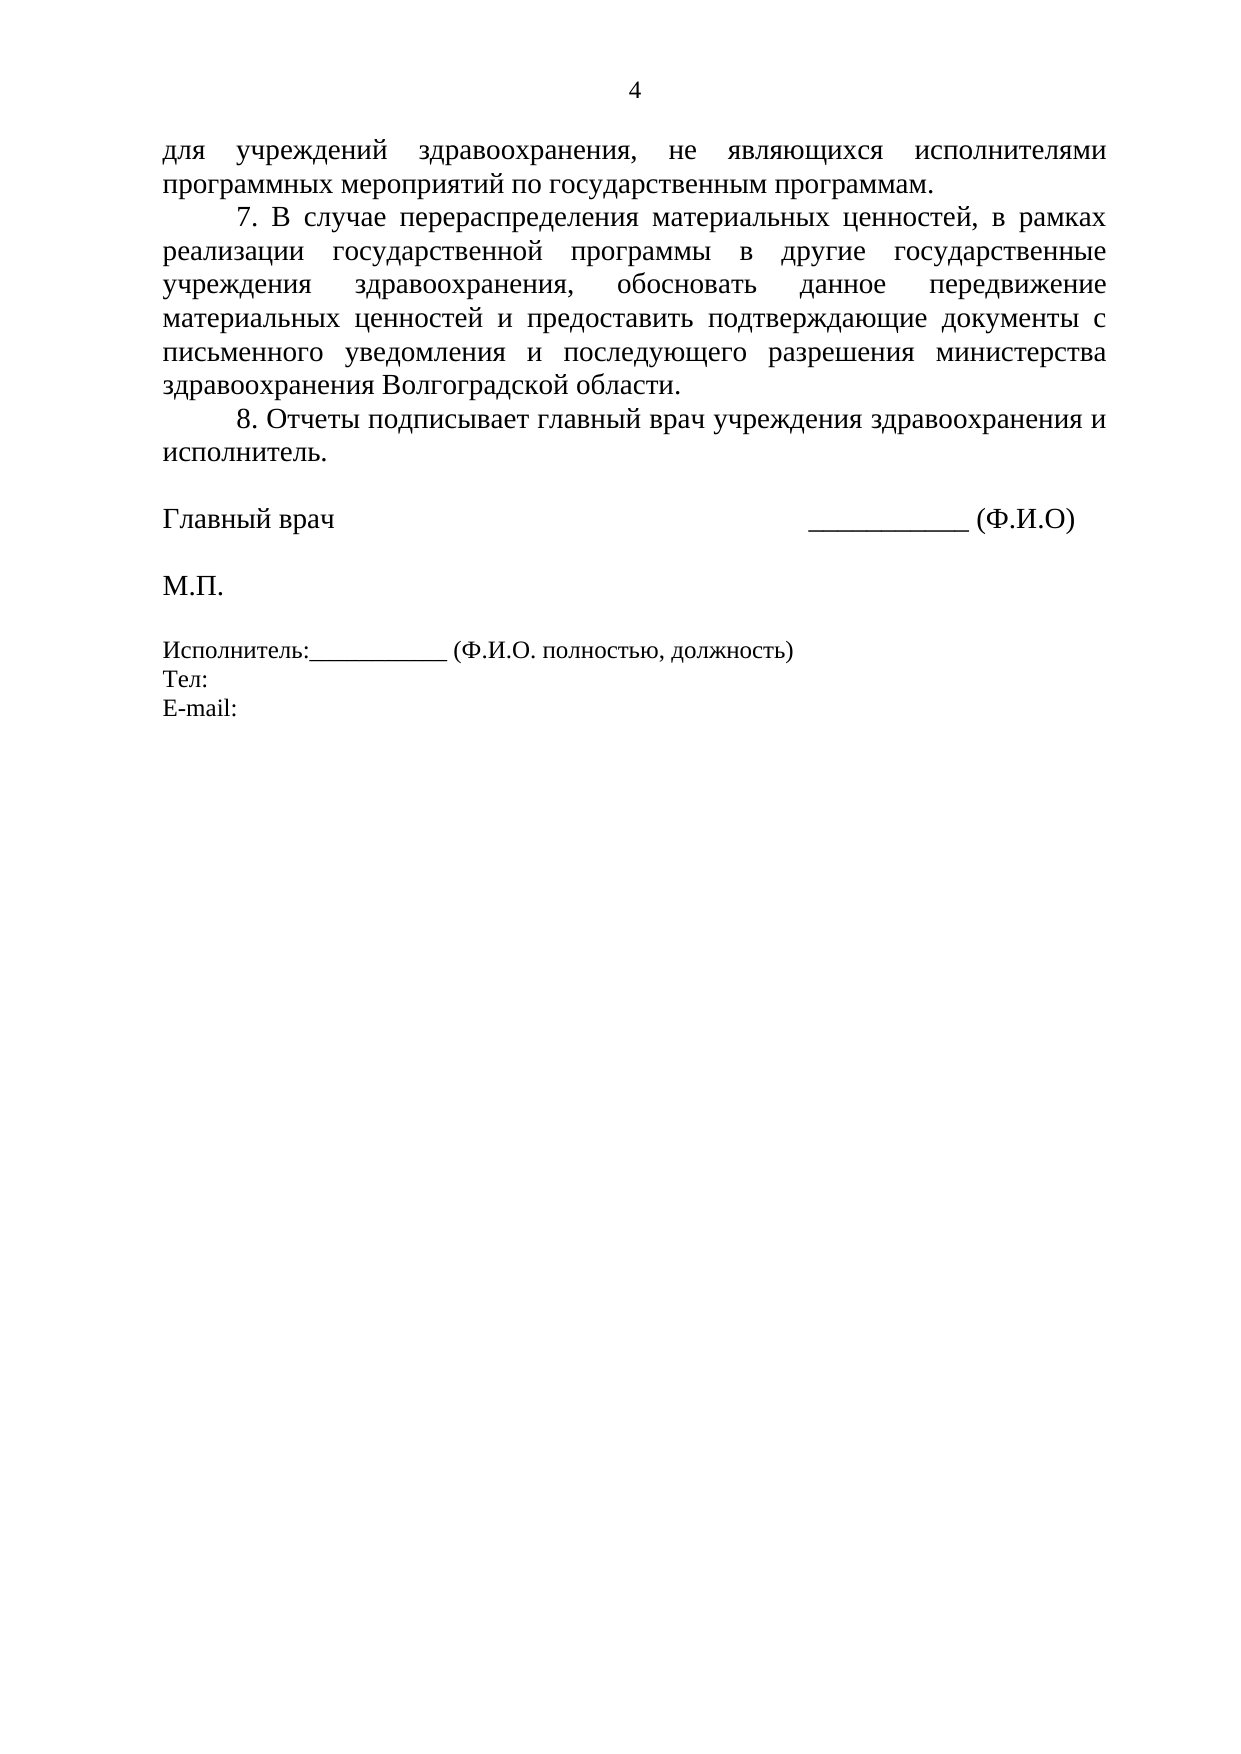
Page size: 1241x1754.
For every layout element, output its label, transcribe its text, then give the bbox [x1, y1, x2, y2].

text М.П. [162, 568, 1107, 602]
text Главный врач ___________ (Ф.И.О) [162, 501, 1107, 535]
text Тел: [162, 664, 1107, 693]
text 8. Отчеты подписывает главный врач учреждения здравоохранения и исполнитель. [162, 401, 1107, 468]
text 7. В случае перераспределения материальных ценностей, в рамках реализации государственной программы в другие государственные учреждения здравоохранения, обосновать данное передвижение материальных ценностей и предоставить подтверждающие документы с письменного уведомления и последующего разрешения министерства здравоохранения Волгоградской области. [162, 199, 1107, 401]
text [162, 132, 1107, 199]
text E-mail: [162, 693, 1107, 722]
text Исполнитель:___________ (Ф.И.О. полностью, должность) [162, 636, 1107, 664]
